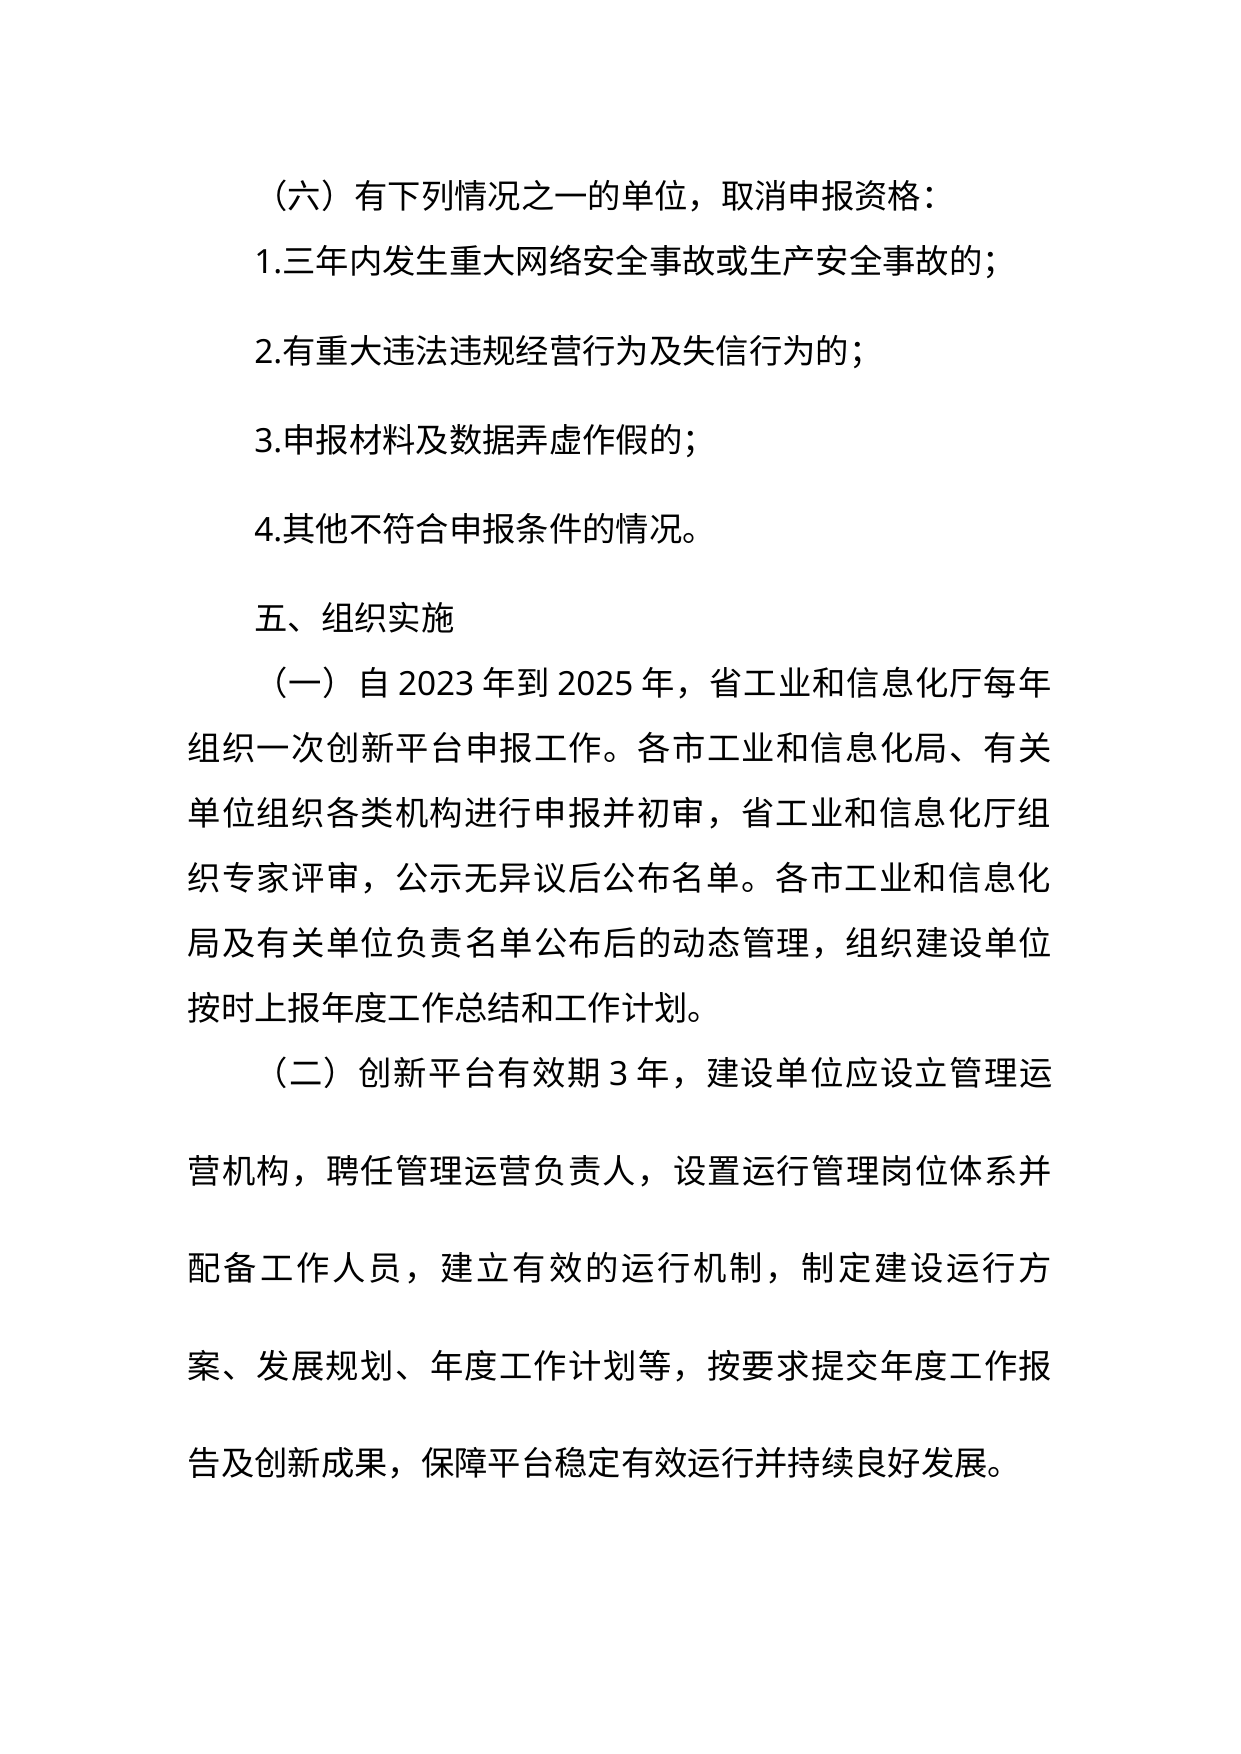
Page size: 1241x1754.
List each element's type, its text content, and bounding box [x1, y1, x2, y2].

list 2.有重大违法违规经营行为及失信行为的； [187, 316, 1053, 381]
list 3.申报材料及数据弄虚作假的； [187, 405, 1053, 470]
text （一）自2023年到2025年，省工业和信息化厅每年组织一次创新平台申报工作。各市工业和信息化局、有关单位组织各类机构进行申报并初审，省工业和信息化厅组织专家评审，公示无异议后公布名单。各市工业和信息化局及有关单位负责名单公布后的动态管理，组织建设单位按时上报年度工作总结和工作计划。 [187, 649, 1053, 1039]
text （六）有下列情况之一的单位，取消申报资格： [187, 162, 1053, 227]
list 4.其他不符合申报条件的情况。 [187, 494, 1053, 559]
list 1.三年内发生重大网络安全事故或生产安全事故的； [187, 227, 1053, 292]
text 五、组织实施 [187, 584, 1053, 649]
list （二）创新平台有效期3年，建设单位应设立管理运营机构，聘任管理运营负责人，设置运行管理岗位体系并配备工作人员，建立有效的运行机制，制定建设运行方案、发展规划、年度工作计划等，按要求提交年度工作报告及创新成果，保障平台稳定有效运行并持续良好发展。 [187, 1039, 1053, 1494]
